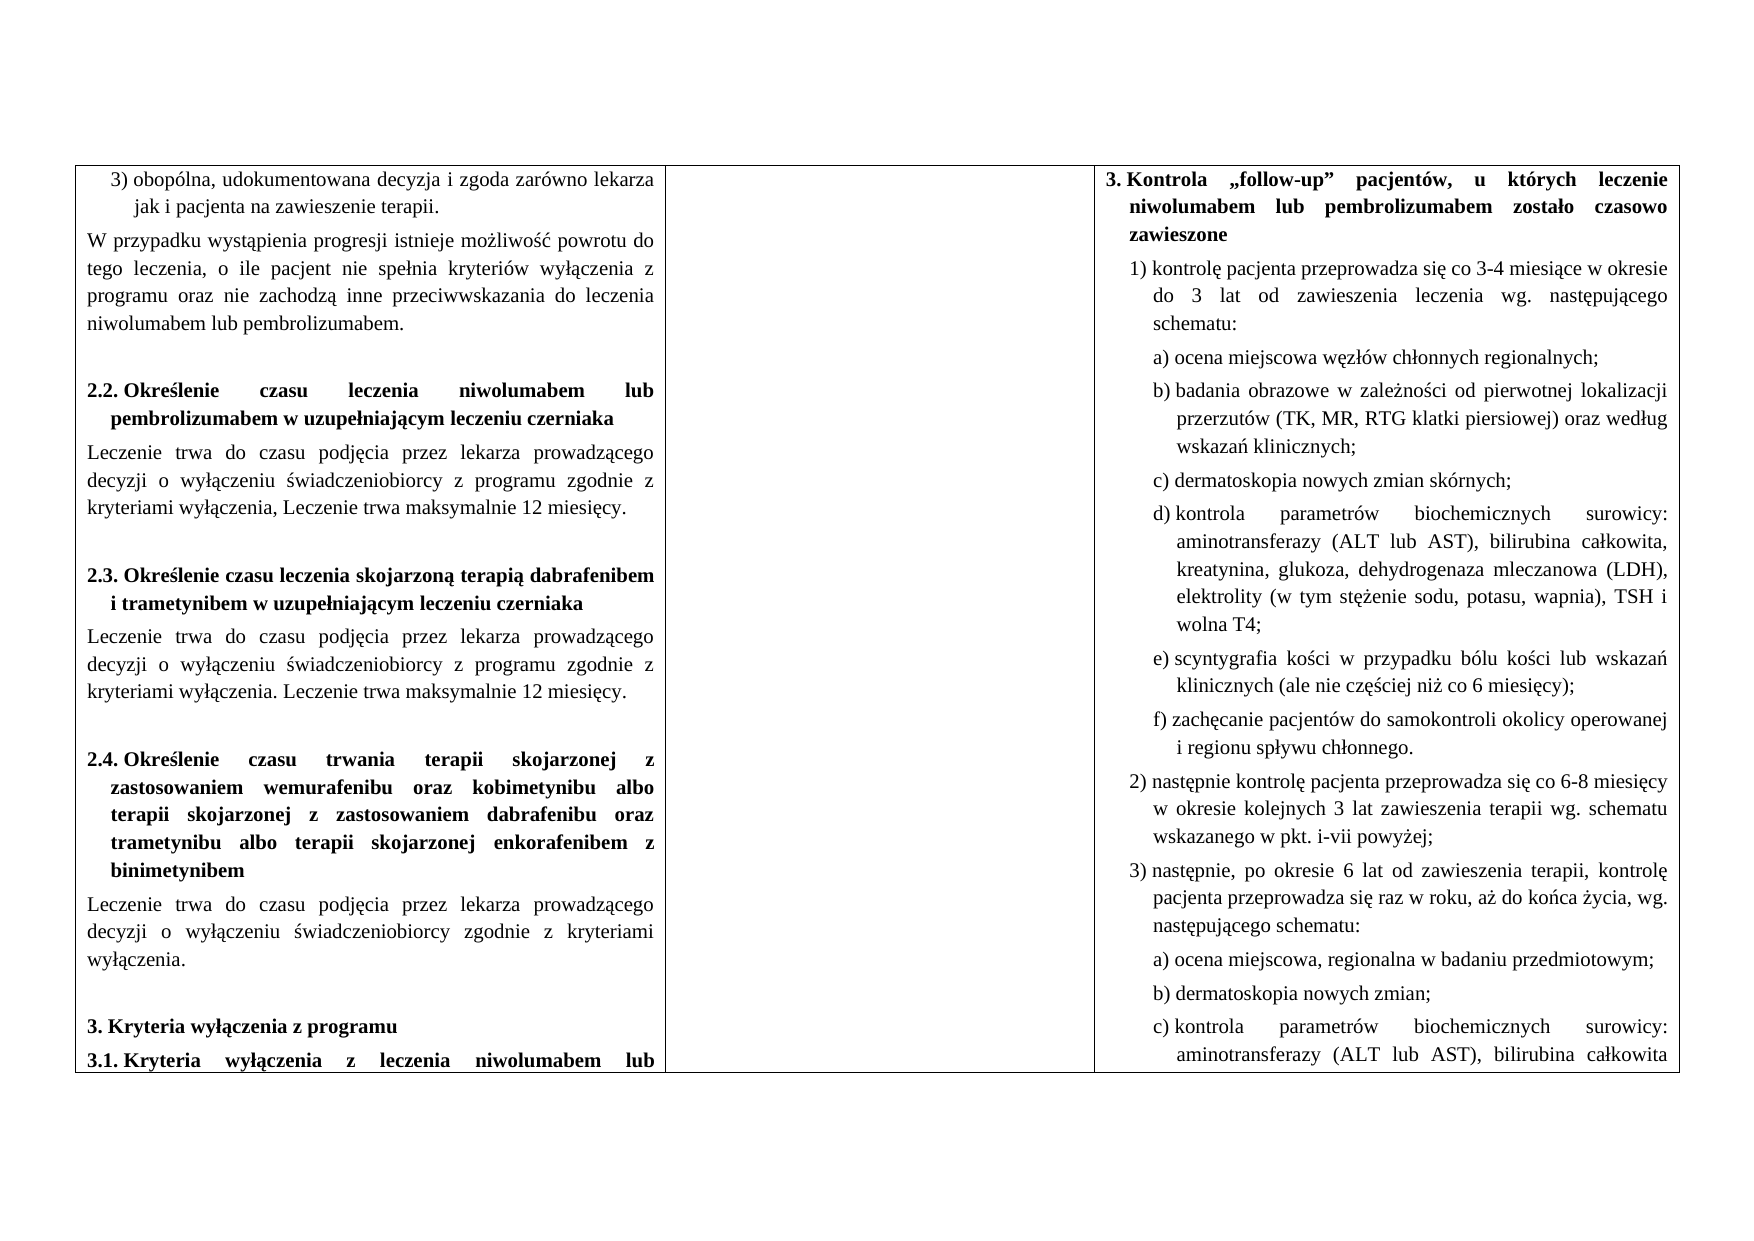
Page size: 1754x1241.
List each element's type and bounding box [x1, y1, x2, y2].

table_cell [666, 166, 1094, 1072]
table_cell [1095, 166, 1679, 1072]
table_cell [76, 166, 665, 1072]
